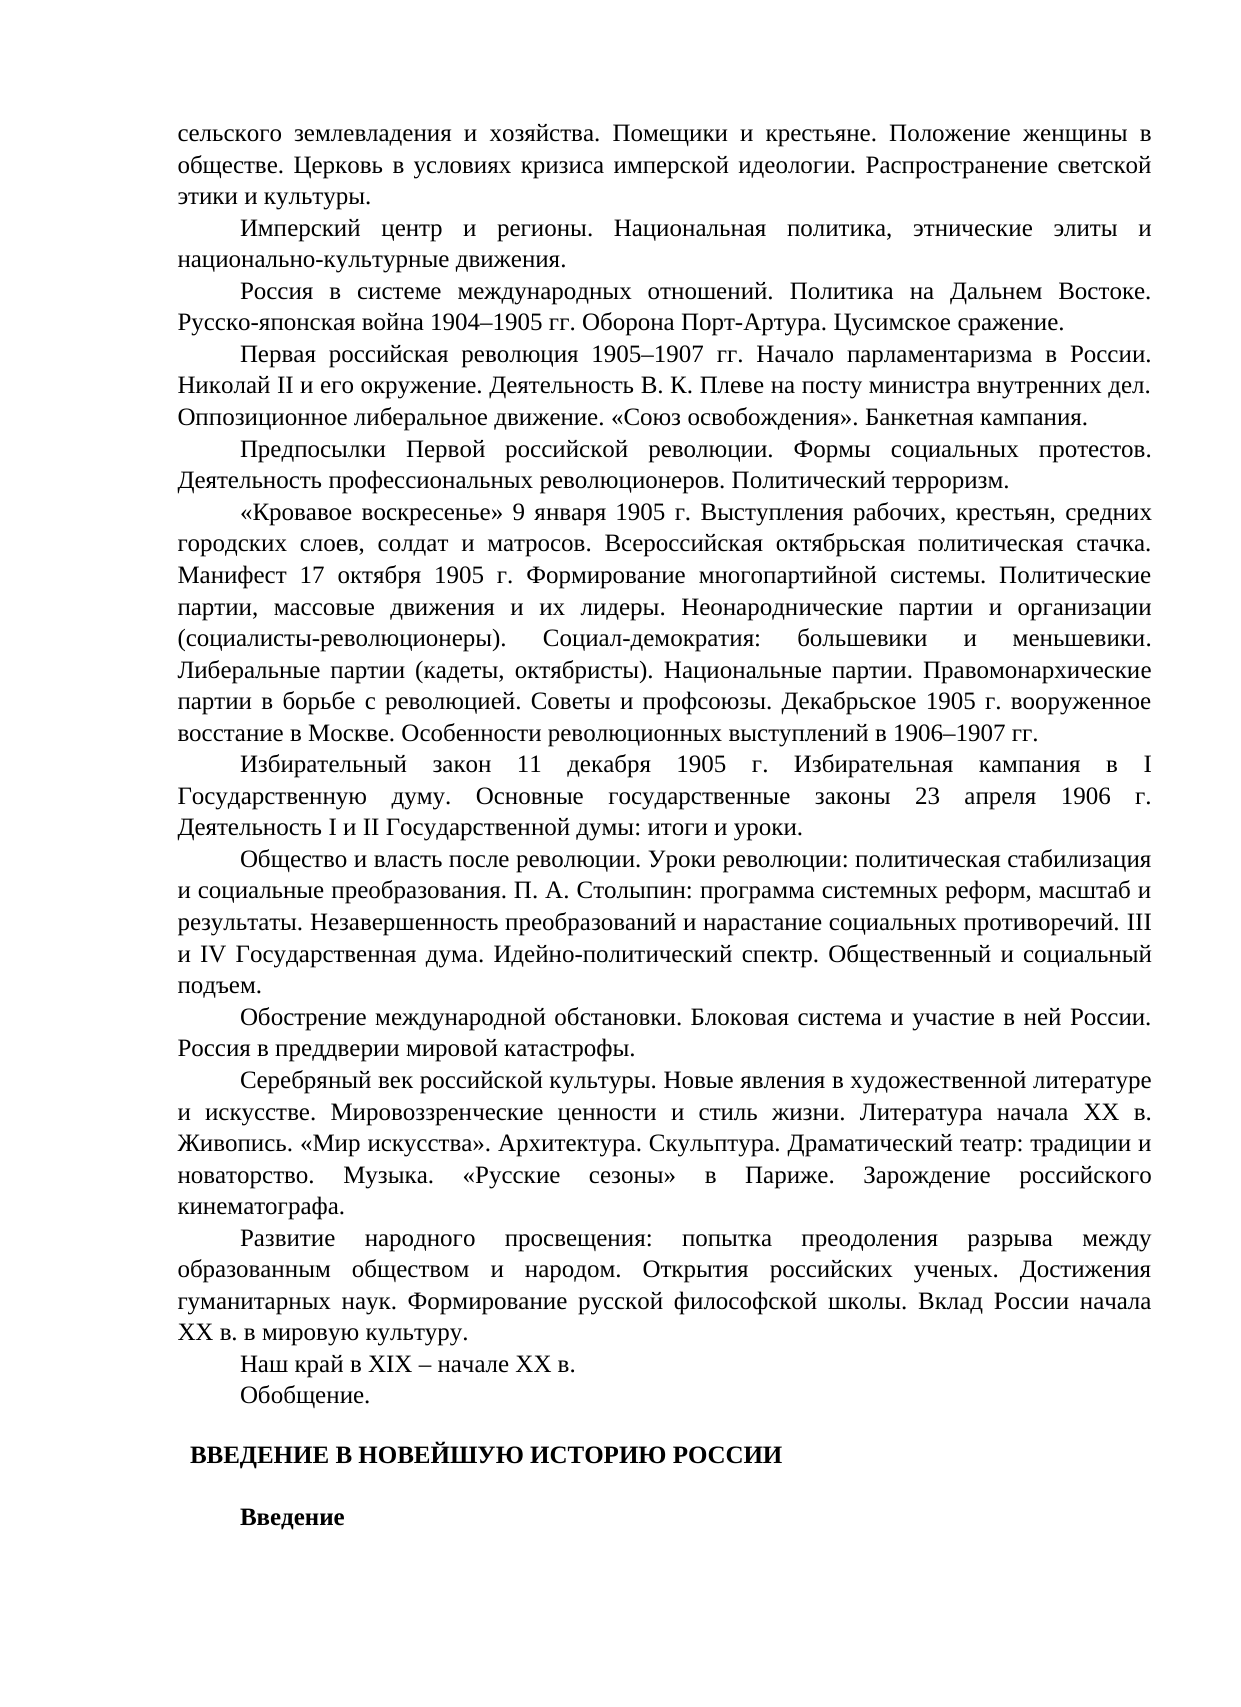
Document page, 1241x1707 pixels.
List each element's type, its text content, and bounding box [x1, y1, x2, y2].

text Серебряный век российской культуры. Новые явления в художественной литературе и искусстве. Мировоззренческие ценности и стиль жизни. Литература начала XX в. Живопись. «Мир искусства». Архитектура. Скульптура. Драматический театр: традиции и новаторство. Музыка. «Русские сезоны» в Париже. Зарождение российского кинематографа. [177, 1065, 1152, 1220]
text Обобщение. [177, 1381, 1152, 1409]
text Имперский центр и регионы. Национальная политика, этнические элиты и национально-культурные движения. [177, 213, 1152, 273]
text Введение [177, 1502, 1152, 1531]
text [177, 118, 1152, 210]
text Общество и власть после революции. Уроки революции: политическая стабилизация и социальные преобразования. П. А. Столыпин: программа системных реформ, масштаб и результаты. Незавершенность преобразований и нарастание социальных противоречий. III и IV Государственная дума. Идейно-политический спектр. Общественный и социальный подъем. [177, 844, 1152, 999]
text «Кровавое воскресенье» 9 января 1905 г. Выступления рабочих, крестьян, средних городских слоев, солдат и матросов. Всероссийская октябрьская политическая стачка. Манифест 17 октября 1905 г. Формирование многопартийной системы. Политические партии, массовые движения и их лидеры. Неонароднические партии и организации (социалисты-революционеры). Социал-демократия: большевики и меньшевики. Либеральные партии (кадеты, октябристы). Национальные партии. Правомонархические партии в борьбе с революцией. Советы и профсоюзы. Декабрьское 1905 г. вооруженное восстание в Москве. Особенности революционных выступлений в 1906–1907 гг. [177, 497, 1152, 747]
text Наш край в XIX – начале ХХ в. [177, 1349, 1152, 1378]
text Предпосылки Первой российской революции. Формы социальных протестов. Деятельность профессиональных революционеров. Политический терроризм. [177, 434, 1152, 494]
text Избирательный закон 11 декабря 1905 г. Избирательная кампания в I Государственную думу. Основные государственные законы 23 апреля 1906 г. Деятельность I и II Государственной думы: итоги и уроки. [177, 749, 1152, 841]
text Развитие народного просвещения: попытка преодоления разрыва между образованным обществом и народом. Открытия российских ученых. Достижения гуманитарных наук. Формирование русской философской школы. Вклад России начала XX в. в мировую культуру. [177, 1223, 1152, 1346]
text Первая российская революция 1905–1907 гг. Начало парламентаризма в России. Николай II и его окружение. Деятельность В. К. Плеве на посту министра внутренних дел. Оппозиционное либеральное движение. «Союз освобождения». Банкетная кампания. [177, 339, 1152, 431]
text Обострение международной обстановки. Блоковая система и участие в ней России. Россия в преддверии мировой катастрофы. [177, 1002, 1152, 1062]
text Россия в системе международных отношений. Политика на Дальнем Востоке. Русско-японская война 1904–1905 гг. Оборона Порт-Артура. Цусимское сражение. [177, 276, 1152, 336]
text ВВЕДЕНИЕ В НОВЕЙШУЮ ИСТОРИЮ РОССИИ [190, 1440, 1152, 1469]
